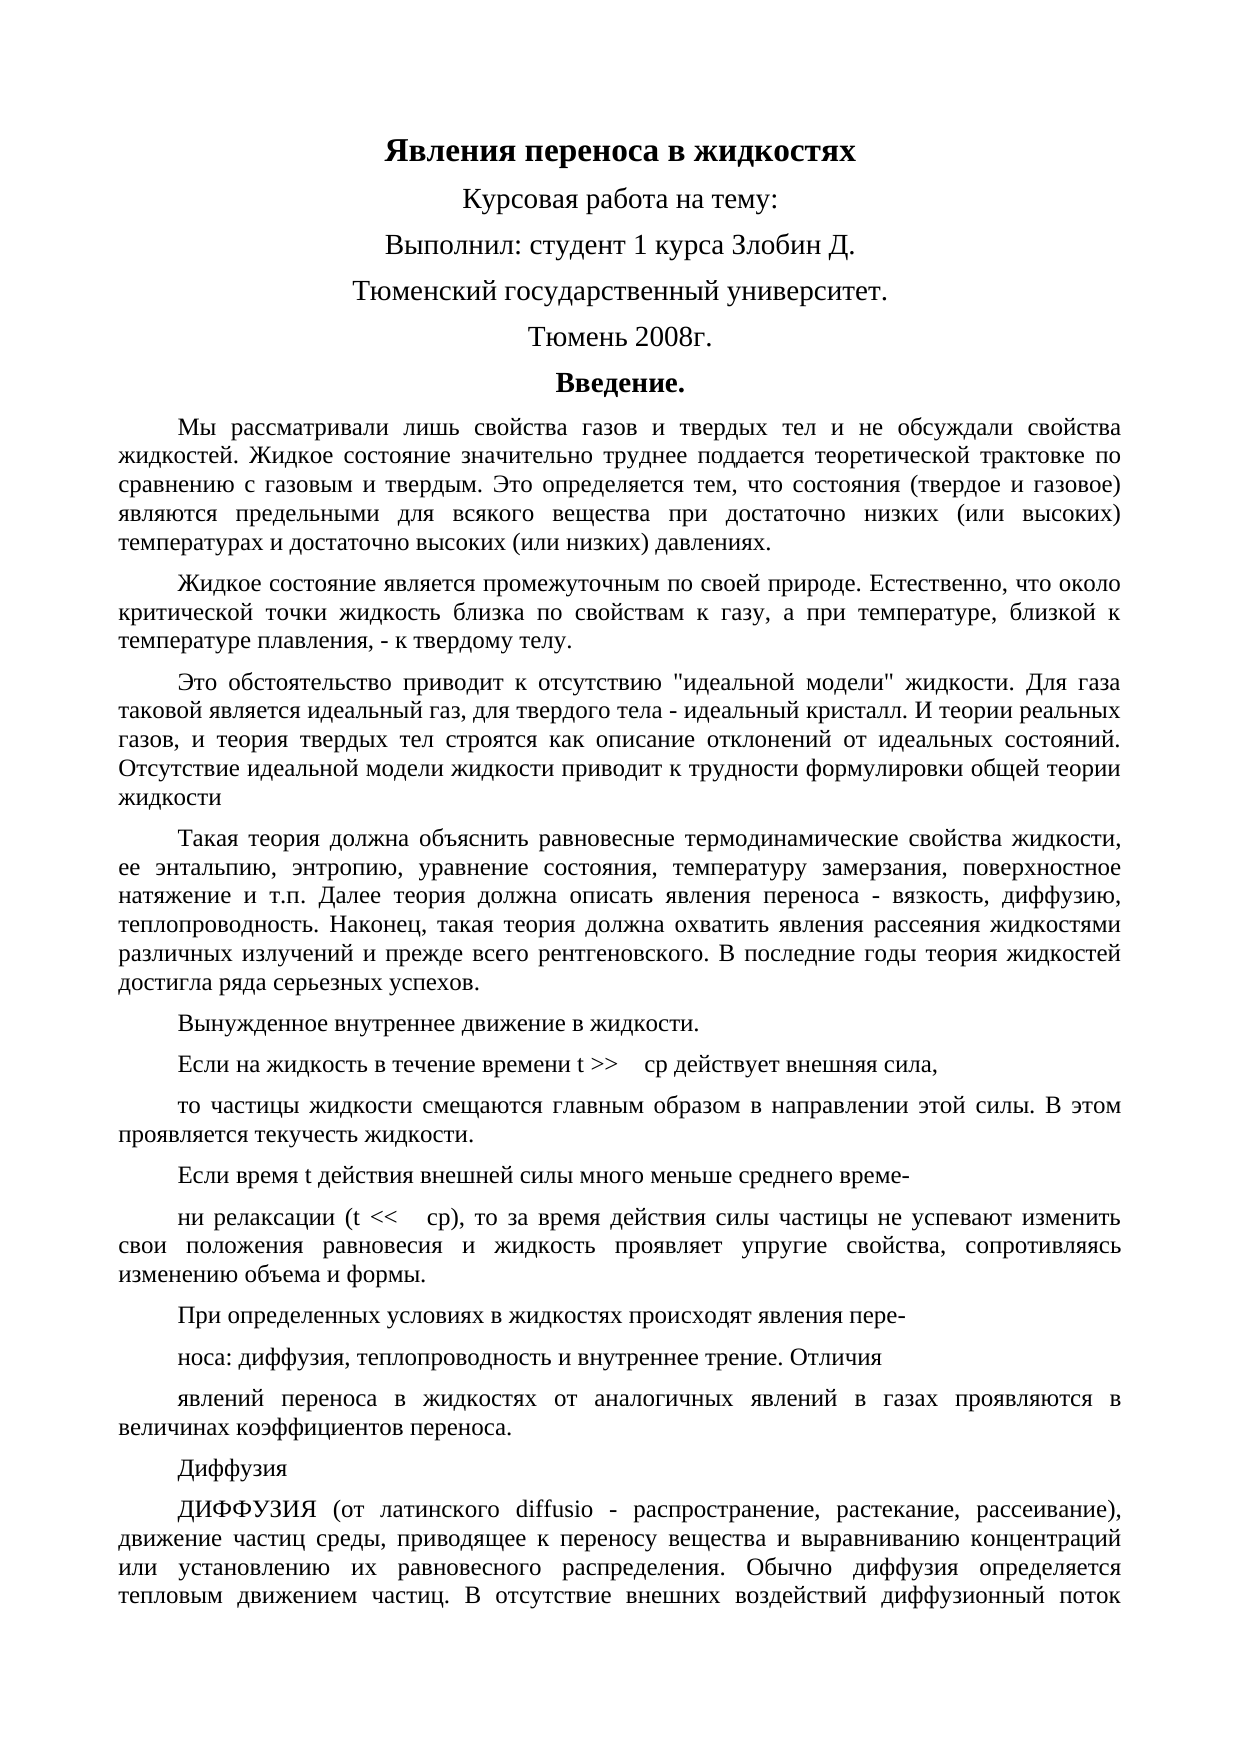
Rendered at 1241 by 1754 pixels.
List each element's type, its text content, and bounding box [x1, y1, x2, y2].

text Это обстоятельство приводит к отсутствию "идеальной модели" жидкости. Для газа таковой является идеальный газ, для твердого тела - идеальный кристалл. И теории реальных газов, и теория твердых тел строятся как описание отклонений от идеальных состояний. Отсутствие идеальной модели жидкости приводит к трудности формулировки общей теории жидкости [118, 667, 1122, 810]
text Явления переноса в жидкостях [118, 131, 1122, 169]
text Вынужденное внутреннее движение в жидкости. [118, 1008, 1122, 1037]
text Жидкое состояние является промежуточным по своей природе. Естественно, что около критической точки жидкость близка по свойствам к газу, а при температуре, близкой к температуре плавления, - к твердому телу. [118, 568, 1122, 654]
text Если время t действия внешней силы много меньше среднего време- [118, 1160, 1122, 1189]
text носа: диффузия, теплопроводность и внутреннее трение. Отличия [118, 1342, 1122, 1370]
text Выполнил: студент 1 курса Злобин Д. [118, 227, 1122, 261]
text При определенных условиях в жидкостях происходят явления пере- [118, 1300, 1122, 1329]
text Тюменский государственный университет. [118, 273, 1122, 307]
text Такая теория должна объяснить равновесные термодинамические свойства жидкости, ее энтальпию, энтропию, уравнение состояния, температуру замерзания, поверхностное натяжение и т.п. Далее теория должна описать явления переноса - вязкость, диффузию, теплопроводность. Наконец, такая теория должна охватить явления рассеяния жидкостями различных излучений и прежде всего рентгеновского. В последние годы теория жидкостей достигла ряда серьезных успехов. [118, 823, 1122, 995]
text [118, 1494, 1122, 1609]
text ни релаксации (t << ср), то за время действия силы частицы не успевают изменить свои положения равновесия и жидкость проявляет упругие свойства, сопротивляясь изменению объема и формы. [118, 1202, 1122, 1288]
text Введение. [118, 366, 1122, 399]
text Если на жидкость в течение времени t >> ср действует внешняя сила, [118, 1049, 1122, 1078]
text явлений переноса в жидкостях от аналогичных явлений в газах проявляются в величинах коэффициентов переноса. [118, 1383, 1122, 1440]
text то частицы жидкости смещаются главным образом в направлении этой силы. В этом проявляется текучесть жидкости. [118, 1090, 1122, 1148]
text Курсовая работа на тему: [118, 181, 1122, 215]
text Диффузия [118, 1453, 1122, 1482]
text Тюмень 2008г. [118, 319, 1122, 353]
text Мы рассматривали лишь свойства газов и твердых тел и не обсуждали свойства жидкостей. Жидкое состояние значительно труднее поддается теоретической трактовке по сравнению с газовым и твердым. Это определяется тем, что состояния (твердое и газовое) являются предельными для всякого вещества при достаточно низких (или высоких) температурах и достаточно высоких (или низких) давлениях. [118, 412, 1122, 555]
